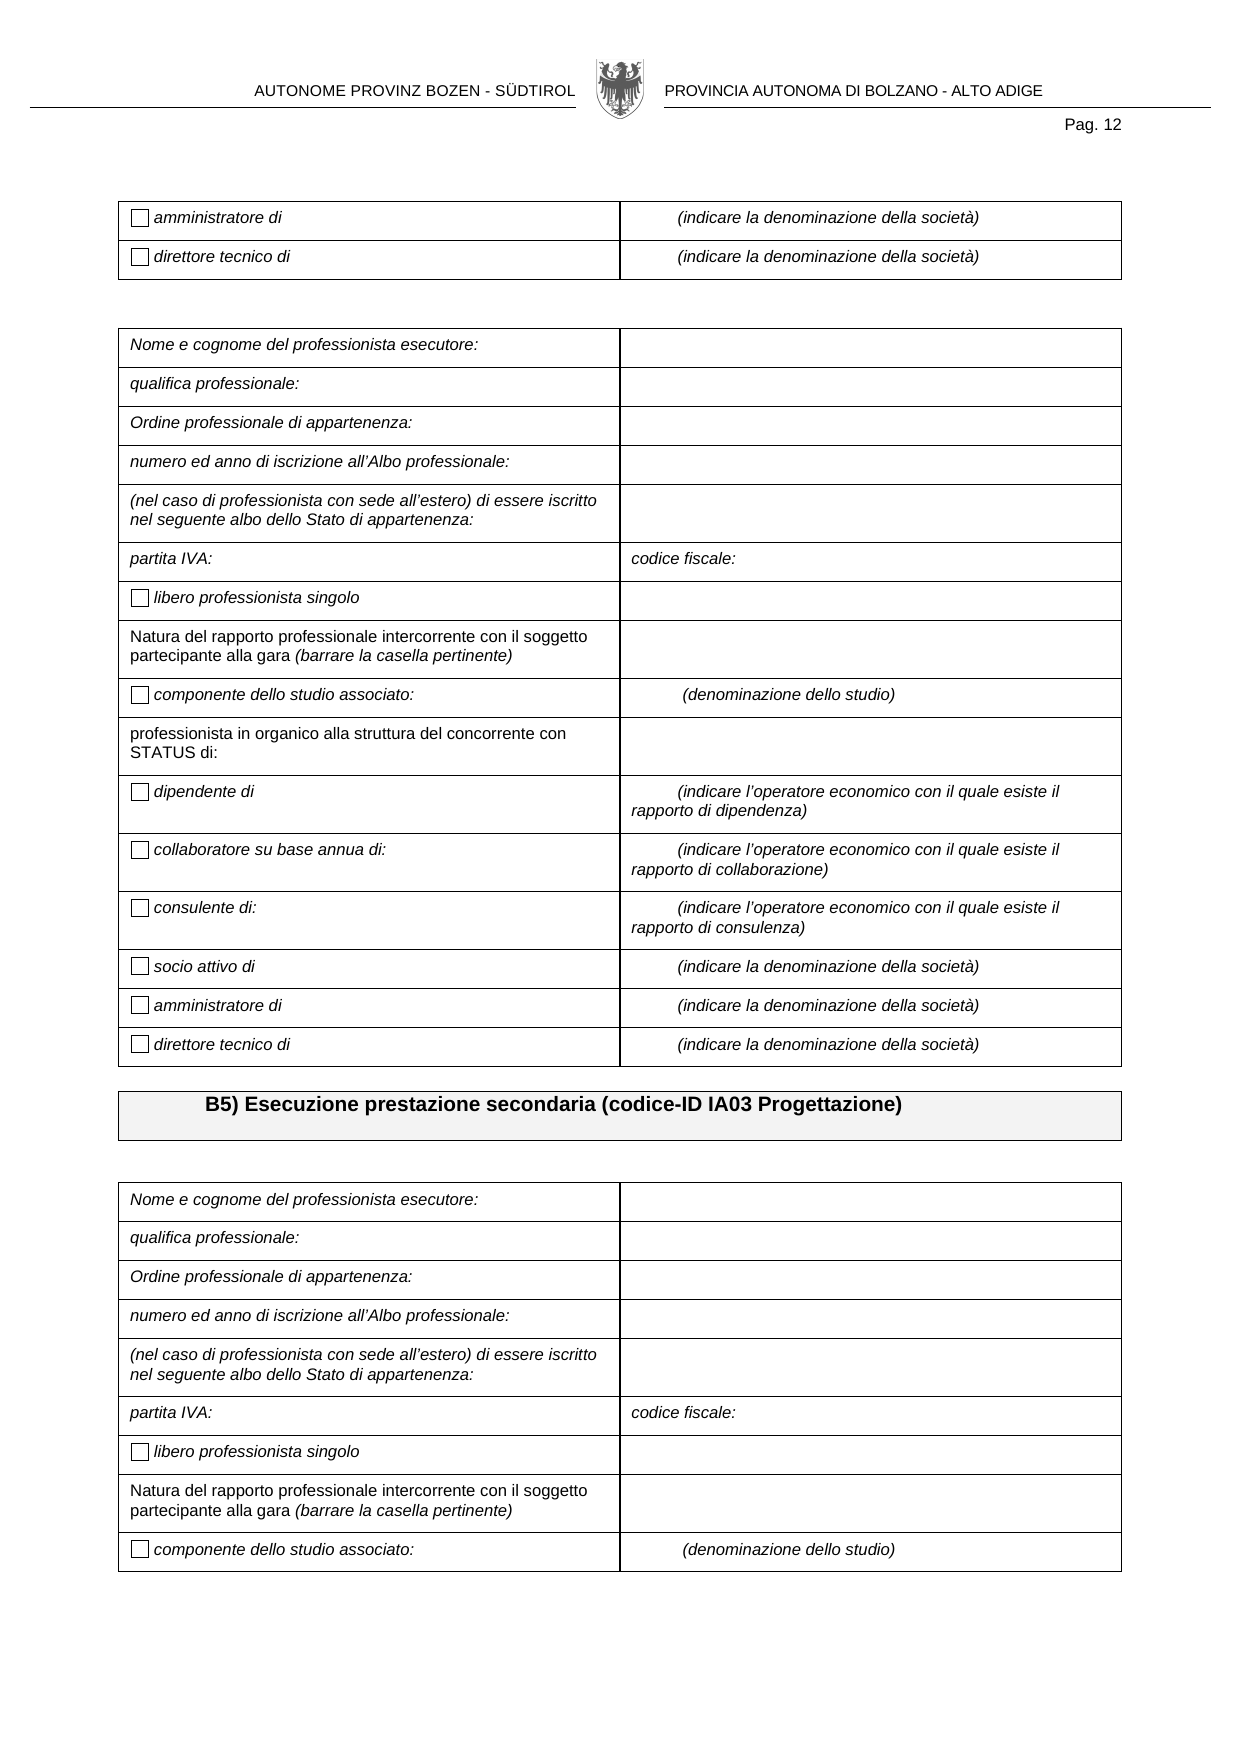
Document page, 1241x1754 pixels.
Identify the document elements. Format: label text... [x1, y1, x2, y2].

table_cell (denominazione dello studio) [621, 679, 1121, 717]
table_header [621, 329, 1121, 367]
table_cell Ordine professionale di appartenenza: [119, 407, 619, 444]
table_cell direttore tecnico di [119, 1028, 619, 1066]
table_cell Ordine professionale di appartenenza: [119, 1261, 619, 1299]
table_cell partita IVA: [119, 543, 619, 581]
table_cell libero professionista singolo [119, 1436, 619, 1474]
table_cell (indicare l’operatore economico con il quale esiste il rapporto di collaborazione) [621, 834, 1121, 891]
table_cell (indicare l’operatore economico con il quale esiste il rapporto di consulenza) [621, 892, 1121, 949]
table_cell numero ed anno di iscrizione all’Albo professionale: [119, 1300, 619, 1338]
table_cell codice fiscale: [621, 543, 1121, 581]
table_cell (indicare la denominazione della società) [621, 1028, 1121, 1066]
table_cell direttore tecnico di [119, 241, 619, 279]
table_cell [621, 621, 1121, 678]
table_cell [621, 407, 1121, 444]
table_cell amministratore di [119, 989, 619, 1027]
table_cell partita IVA: [119, 1397, 619, 1435]
table_cell (indicare la denominazione della società) [621, 950, 1121, 988]
table_header B5) Esecuzione prestazione secondaria (codice-ID IA03 Progettazione) [119, 1092, 1121, 1140]
table_cell professionista in organico alla struttura del concorrente con STATUS di: [119, 718, 619, 775]
table_cell consulente di: [119, 892, 619, 949]
table_cell (nel caso di professionista con sede all’estero) di essere iscritto nel seguente albo dello Stato di appartenenza: [119, 1339, 619, 1396]
table_cell [621, 582, 1121, 619]
table_cell qualifica professionale: [119, 1222, 619, 1260]
table_cell (indicare l’operatore economico con il quale esiste il rapporto di dipendenza) [621, 776, 1121, 833]
picture [596, 59, 644, 119]
table_cell Natura del rapporto professionale intercorrente con il soggetto partecipante alla gara (barrare la casella pertinente) [119, 1475, 619, 1532]
table_cell [621, 1261, 1121, 1299]
table_cell collaboratore su base annua di: [119, 834, 619, 891]
table_cell [621, 1339, 1121, 1396]
table_cell (indicare la denominazione della società) [621, 989, 1121, 1027]
table_cell [621, 446, 1121, 483]
table_cell qualifica professionale: [119, 368, 619, 406]
table_header [621, 1183, 1121, 1221]
table_cell [621, 485, 1121, 542]
table_cell componente dello studio associato: [119, 1533, 619, 1571]
table_cell amministratore di [119, 202, 619, 240]
table_cell [621, 718, 1121, 775]
table_cell libero professionista singolo [119, 582, 619, 619]
table_cell dipendente di [119, 776, 619, 833]
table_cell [621, 202, 1121, 240]
table_cell [621, 368, 1121, 406]
table_cell [621, 1300, 1121, 1338]
table_cell socio attivo di [119, 950, 619, 988]
table_cell componente dello studio associato: [119, 679, 619, 717]
table_header Nome e cognome del professionista esecutore: [119, 1183, 619, 1221]
table_header Nome e cognome del professionista esecutore: [119, 329, 619, 367]
table_cell [621, 1436, 1121, 1474]
table_cell numero ed anno di iscrizione all’Albo professionale: [119, 446, 619, 483]
table_cell Natura del rapporto professionale intercorrente con il soggetto partecipante alla gara (barrare la casella pertinente) [119, 621, 619, 678]
table_cell [621, 1222, 1121, 1260]
table_cell (denominazione dello studio) [621, 1533, 1121, 1571]
table_cell (nel caso di professionista con sede all’estero) di essere iscritto nel seguente albo dello Stato di appartenenza: [119, 485, 619, 542]
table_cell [621, 241, 1121, 279]
table_cell codice fiscale: [621, 1397, 1121, 1435]
table_cell [621, 1475, 1121, 1532]
